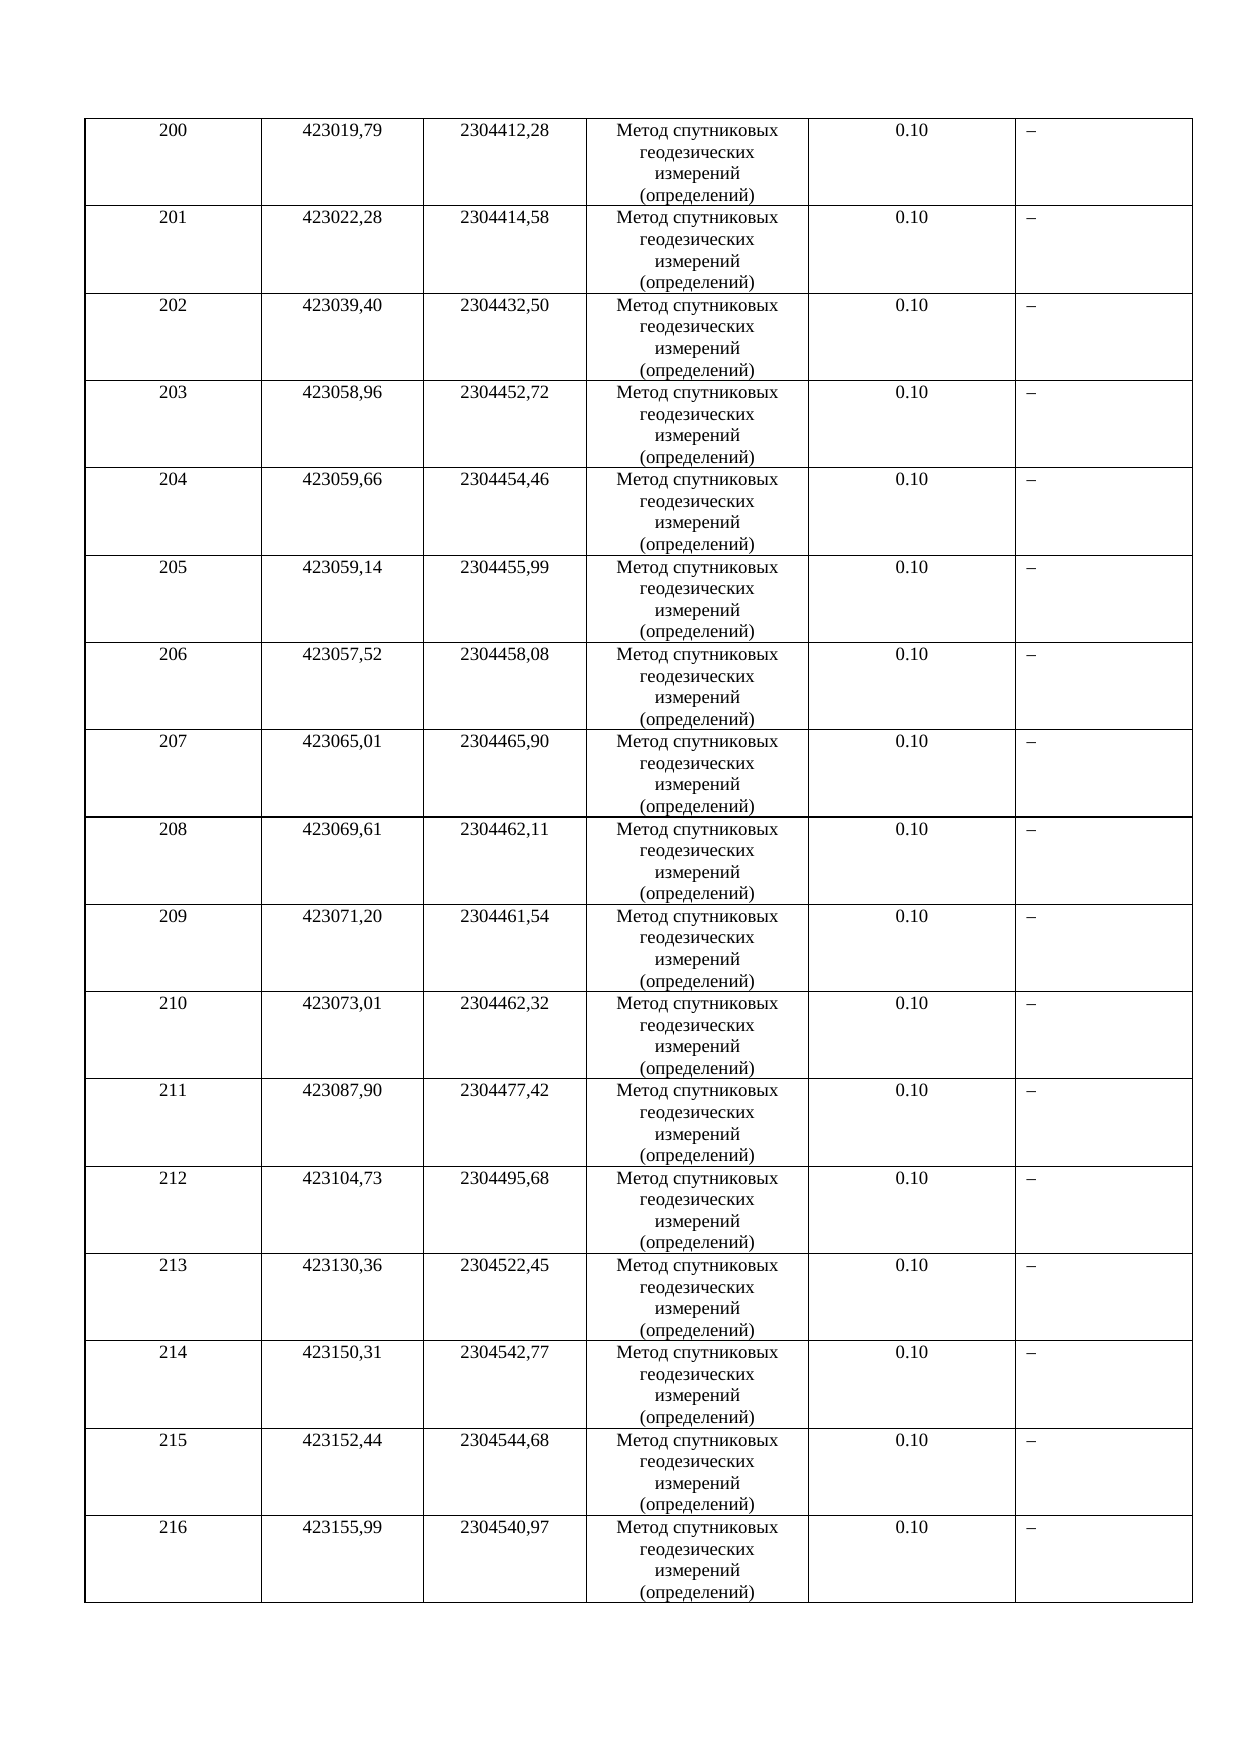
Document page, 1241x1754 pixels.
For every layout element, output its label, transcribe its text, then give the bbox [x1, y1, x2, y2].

table_cell 216 [86, 1516, 261, 1602]
table_cell 0.10 [809, 1079, 1015, 1166]
table_cell 423019,79 [262, 119, 423, 205]
table_cell 2304462,32 [424, 992, 586, 1078]
table_cell 2304540,97 [424, 1516, 586, 1602]
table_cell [587, 206, 808, 293]
table_cell 213 [86, 1254, 261, 1340]
table_cell 200 [86, 119, 261, 205]
table_cell 0.10 [809, 206, 1015, 293]
table_cell – [1016, 468, 1192, 554]
table_cell – [1016, 818, 1192, 904]
table_cell – [1016, 643, 1192, 729]
table_cell 0.10 [809, 1254, 1015, 1340]
table_cell 2304542,77 [424, 1341, 586, 1427]
table_cell 2304458,08 [424, 643, 586, 729]
table_cell Метод спутниковых геодезических измерений (определений) [587, 294, 808, 380]
table_cell 0.10 [809, 818, 1015, 904]
table_cell 0.10 [809, 294, 1015, 380]
table_cell Метод спутниковых геодезических измерений (определений) [587, 730, 808, 816]
table_cell – [1016, 992, 1192, 1078]
table_cell – [1016, 1254, 1192, 1340]
table_cell – [1016, 294, 1192, 380]
table_cell – [1016, 206, 1192, 293]
table_cell 423130,36 [262, 1254, 423, 1340]
table_cell 2304522,45 [424, 1254, 586, 1340]
table_cell 2304462,11 [424, 818, 586, 904]
table_cell – [1016, 905, 1192, 991]
table_cell 0.10 [809, 643, 1015, 729]
table_cell 209 [86, 905, 261, 991]
table_cell 2304412,28 [424, 119, 586, 205]
table_cell 2304452,72 [424, 381, 586, 467]
table_cell Метод спутниковых геодезических измерений (определений) [587, 1254, 808, 1340]
table_cell – [1016, 1079, 1192, 1166]
table_cell 423152,44 [262, 1429, 423, 1515]
table_cell 204 [86, 468, 261, 554]
table_cell 210 [86, 992, 261, 1078]
table_cell Метод спутниковых геодезических измерений (определений) [587, 643, 808, 729]
table_cell 423150,31 [262, 1341, 423, 1427]
table_cell 205 [86, 556, 261, 642]
table_cell 2304477,42 [424, 1079, 586, 1166]
table_cell – [1016, 730, 1192, 816]
table_cell 0.10 [809, 730, 1015, 816]
table_cell 423104,73 [262, 1167, 423, 1253]
table_cell 214 [86, 1341, 261, 1427]
table_cell 423065,01 [262, 730, 423, 816]
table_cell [587, 119, 808, 205]
table_cell 0.10 [809, 905, 1015, 991]
table_cell 215 [86, 1429, 261, 1515]
table_cell 423057,52 [262, 643, 423, 729]
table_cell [587, 1429, 808, 1515]
table_cell 2304465,90 [424, 730, 586, 816]
table_cell 423059,14 [262, 556, 423, 642]
table_cell 0.10 [809, 556, 1015, 642]
table_cell 423073,01 [262, 992, 423, 1078]
table_cell Метод спутниковых геодезических измерений (определений) [587, 1341, 808, 1427]
table_cell 423069,61 [262, 818, 423, 904]
table_cell – [1016, 1167, 1192, 1253]
table_cell 2304414,58 [424, 206, 586, 293]
table_cell 203 [86, 381, 261, 467]
table_cell 0.10 [809, 1167, 1015, 1253]
table_cell 2304544,68 [424, 1429, 586, 1515]
table_cell – [1016, 1516, 1192, 1602]
table_cell – [1016, 1429, 1192, 1515]
table_cell 206 [86, 643, 261, 729]
table_cell Метод спутниковых геодезических измерений (определений) [587, 992, 808, 1078]
table_cell 423058,96 [262, 381, 423, 467]
table_cell 0.10 [809, 992, 1015, 1078]
table_cell 2304461,54 [424, 905, 586, 991]
table_cell 211 [86, 1079, 261, 1166]
table_cell 212 [86, 1167, 261, 1253]
table_cell 423039,40 [262, 294, 423, 380]
table_cell 2304454,46 [424, 468, 586, 554]
table_cell 0.10 [809, 119, 1015, 205]
table_cell 2304432,50 [424, 294, 586, 380]
table_cell Метод спутниковых геодезических измерений (определений) [587, 818, 808, 904]
table_cell Метод спутниковых геодезических измерений (определений) [587, 381, 808, 467]
table_cell Метод спутниковых геодезических измерений (определений) [587, 905, 808, 991]
table_cell 0.10 [809, 1341, 1015, 1427]
table_cell 423155,99 [262, 1516, 423, 1602]
table_cell Метод спутниковых геодезических измерений (определений) [587, 468, 808, 554]
table_cell Метод спутниковых геодезических измерений (определений) [587, 1079, 808, 1166]
table_cell Метод спутниковых геодезических измерений (определений) [587, 556, 808, 642]
table_cell 423087,90 [262, 1079, 423, 1166]
table_cell 202 [86, 294, 261, 380]
table_cell – [1016, 1341, 1192, 1427]
table_cell 207 [86, 730, 261, 816]
table_cell 423022,28 [262, 206, 423, 293]
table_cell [587, 1516, 808, 1602]
table_cell – [1016, 381, 1192, 467]
table_cell 0.10 [809, 468, 1015, 554]
table_cell 0.10 [809, 1429, 1015, 1515]
table_cell 0.10 [809, 381, 1015, 467]
table_cell 208 [86, 818, 261, 904]
table_cell – [1016, 556, 1192, 642]
table_cell 423071,20 [262, 905, 423, 991]
table_cell 2304455,99 [424, 556, 586, 642]
table_cell – [1016, 119, 1192, 205]
table_cell Метод спутниковых геодезических измерений (определений) [587, 1167, 808, 1253]
table_cell 423059,66 [262, 468, 423, 554]
table_cell 201 [86, 206, 261, 293]
table_cell 0.10 [809, 1516, 1015, 1602]
table_cell 2304495,68 [424, 1167, 586, 1253]
